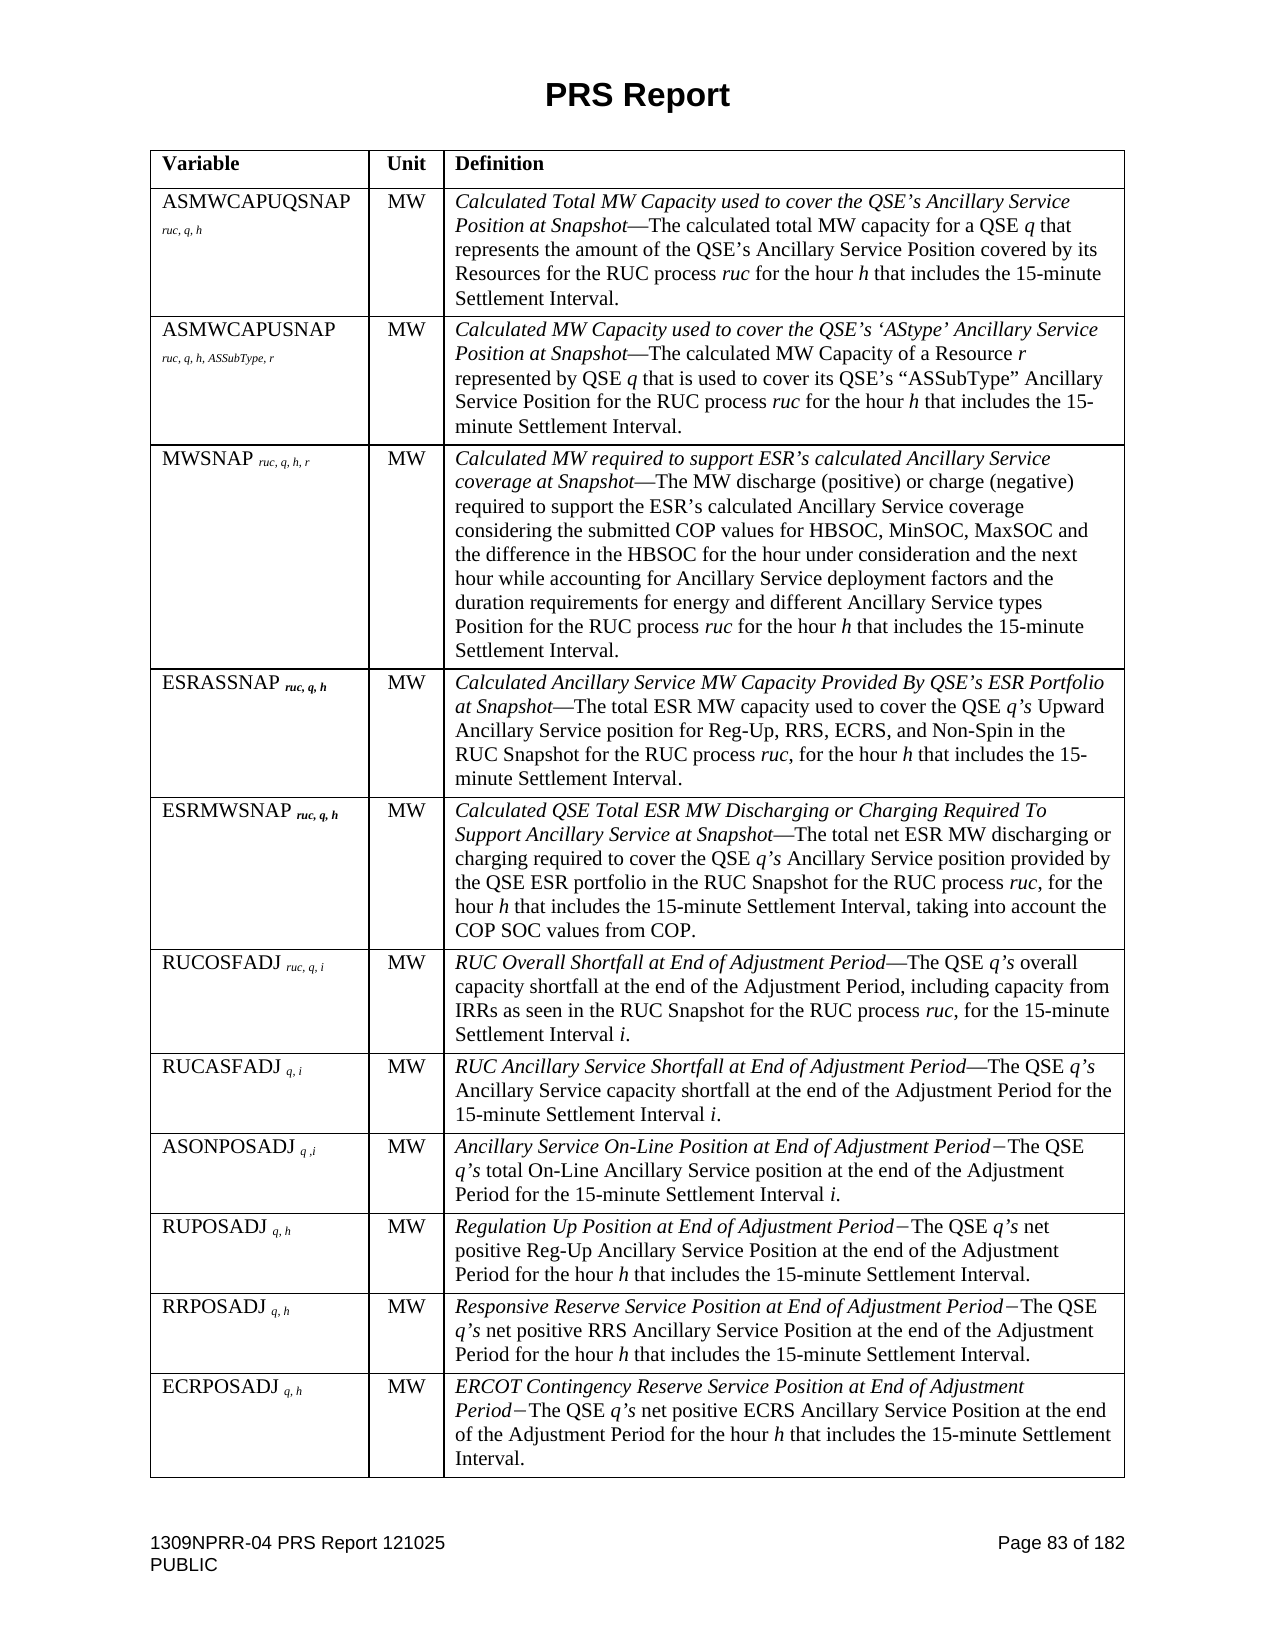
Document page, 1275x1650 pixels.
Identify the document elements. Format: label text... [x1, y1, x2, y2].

table_cell RRPOSADJ q, h [151, 1294, 368, 1373]
table_cell RUCOSFADJ ruc, q, i [151, 950, 368, 1053]
table_cell ESRMWSNAP ruc, q, h [151, 798, 368, 948]
table_cell ECRPOSADJ q, h [151, 1374, 368, 1477]
table_cell MW [370, 189, 443, 316]
table_cell MW [370, 1374, 443, 1477]
table_cell Responsive Reserve Service Position at End of Adjustment PeriodThe QSE q’s net positive RRS Ancillary Service Position at the end of the Adjustment Period for the hour h that includes the 15-minute Settlement Interval. [445, 1294, 1124, 1373]
table_cell Regulation Up Position at End of Adjustment PeriodThe QSE q’s net positive Reg-Up Ancillary Service Position at the end of the Adjustment Period for the hour h that includes the 15-minute Settlement Interval. [445, 1214, 1124, 1293]
table_header Variable [151, 151, 368, 188]
table_cell Calculated Total MW Capacity used to cover the QSE’s Ancillary Service Position at Snapshot—The calculated total MW capacity for a QSE q that represents the amount of the QSE’s Ancillary Service Position covered by its Resources for the RUC process ruc for the hour h that includes the 15-minute Settlement Interval. [445, 189, 1124, 316]
table_cell ASMWCAPUQSNAP ruc, q, h [151, 189, 368, 316]
table_cell MW [370, 950, 443, 1053]
table_header Definition [445, 151, 1124, 188]
table_cell RUPOSADJ q, h [151, 1214, 368, 1293]
table_cell MW [370, 446, 443, 668]
table_cell MWSNAP ruc, q, h, r [151, 446, 368, 668]
table_cell MW [370, 1294, 443, 1373]
table_cell ERCOT Contingency Reserve Service Position at End of Adjustment PeriodThe QSE q’s net positive ECRS Ancillary Service Position at the end of the Adjustment Period for the hour h that includes the 15-minute Settlement Interval. [445, 1374, 1124, 1477]
table_cell Calculated MW Capacity used to cover the QSE’s ‘AStype’ Ancillary Service Position at Snapshot—The calculated MW Capacity of a Resource r represented by QSE q that is used to cover its QSE’s “ASSubType” Ancillary Service Position for the RUC process ruc for the hour h that includes the 15-minute Settlement Interval. [445, 317, 1124, 444]
table_cell ESRASSNAP ruc, q, h [151, 670, 368, 796]
table_cell Calculated Ancillary Service MW Capacity Provided By QSE’s ESR Portfolio at Snapshot—The total ESR MW capacity used to cover the QSE q’s Upward Ancillary Service position for Reg-Up, RRS, ECRS, and Non-Spin in the RUC Snapshot for the RUC process ruc, for the hour h that includes the 15-minute Settlement Interval. [445, 670, 1124, 796]
table_cell Calculated QSE Total ESR MW Discharging or Charging Required To Support Ancillary Service at Snapshot—The total net ESR MW discharging or charging required to cover the QSE q’s Ancillary Service position provided by the QSE ESR portfolio in the RUC Snapshot for the RUC process ruc, for the hour h that includes the 15-minute Settlement Interval, taking into account the COP SOC values from COP. [445, 798, 1124, 948]
table_cell Ancillary Service On-Line Position at End of Adjustment PeriodThe QSE q’s total On-Line Ancillary Service position at the end of the Adjustment Period for the 15-minute Settlement Interval i. [445, 1134, 1124, 1213]
table_cell MW [370, 670, 443, 796]
table_cell RUC Overall Shortfall at End of Adjustment Period—The QSE q’s overall capacity shortfall at the end of the Adjustment Period, including capacity from IRRs as seen in the RUC Snapshot for the RUC process ruc, for the 15-minute Settlement Interval i. [445, 950, 1124, 1053]
table_cell ASMWCAPUSNAP ruc, q, h, ASSubType, r [151, 317, 368, 444]
table_cell MW [370, 1134, 443, 1213]
table_cell Calculated MW required to support ESR’s calculated Ancillary Service coverage at Snapshot—The MW discharge (positive) or charge (negative) required to support the ESR’s calculated Ancillary Service coverage considering the submitted COP values for HBSOC, MinSOC, MaxSOC and the difference in the HBSOC for the hour under consideration and the next hour while accounting for Ancillary Service deployment factors and the duration requirements for energy and different Ancillary Service types Position for the RUC process ruc for the hour h that includes the 15-minute Settlement Interval. [445, 446, 1124, 668]
table_cell ASONPOSADJ q ,i [151, 1134, 368, 1213]
table_cell MW [370, 317, 443, 444]
table_cell RUCASFADJ q, i [151, 1054, 368, 1133]
table_cell MW [370, 1214, 443, 1293]
table_cell MW [370, 798, 443, 948]
table_header Unit [370, 151, 443, 188]
table_cell RUC Ancillary Service Shortfall at End of Adjustment Period—The QSE q’s Ancillary Service capacity shortfall at the end of the Adjustment Period for the 15-minute Settlement Interval i. [445, 1054, 1124, 1133]
table_cell MW [370, 1054, 443, 1133]
